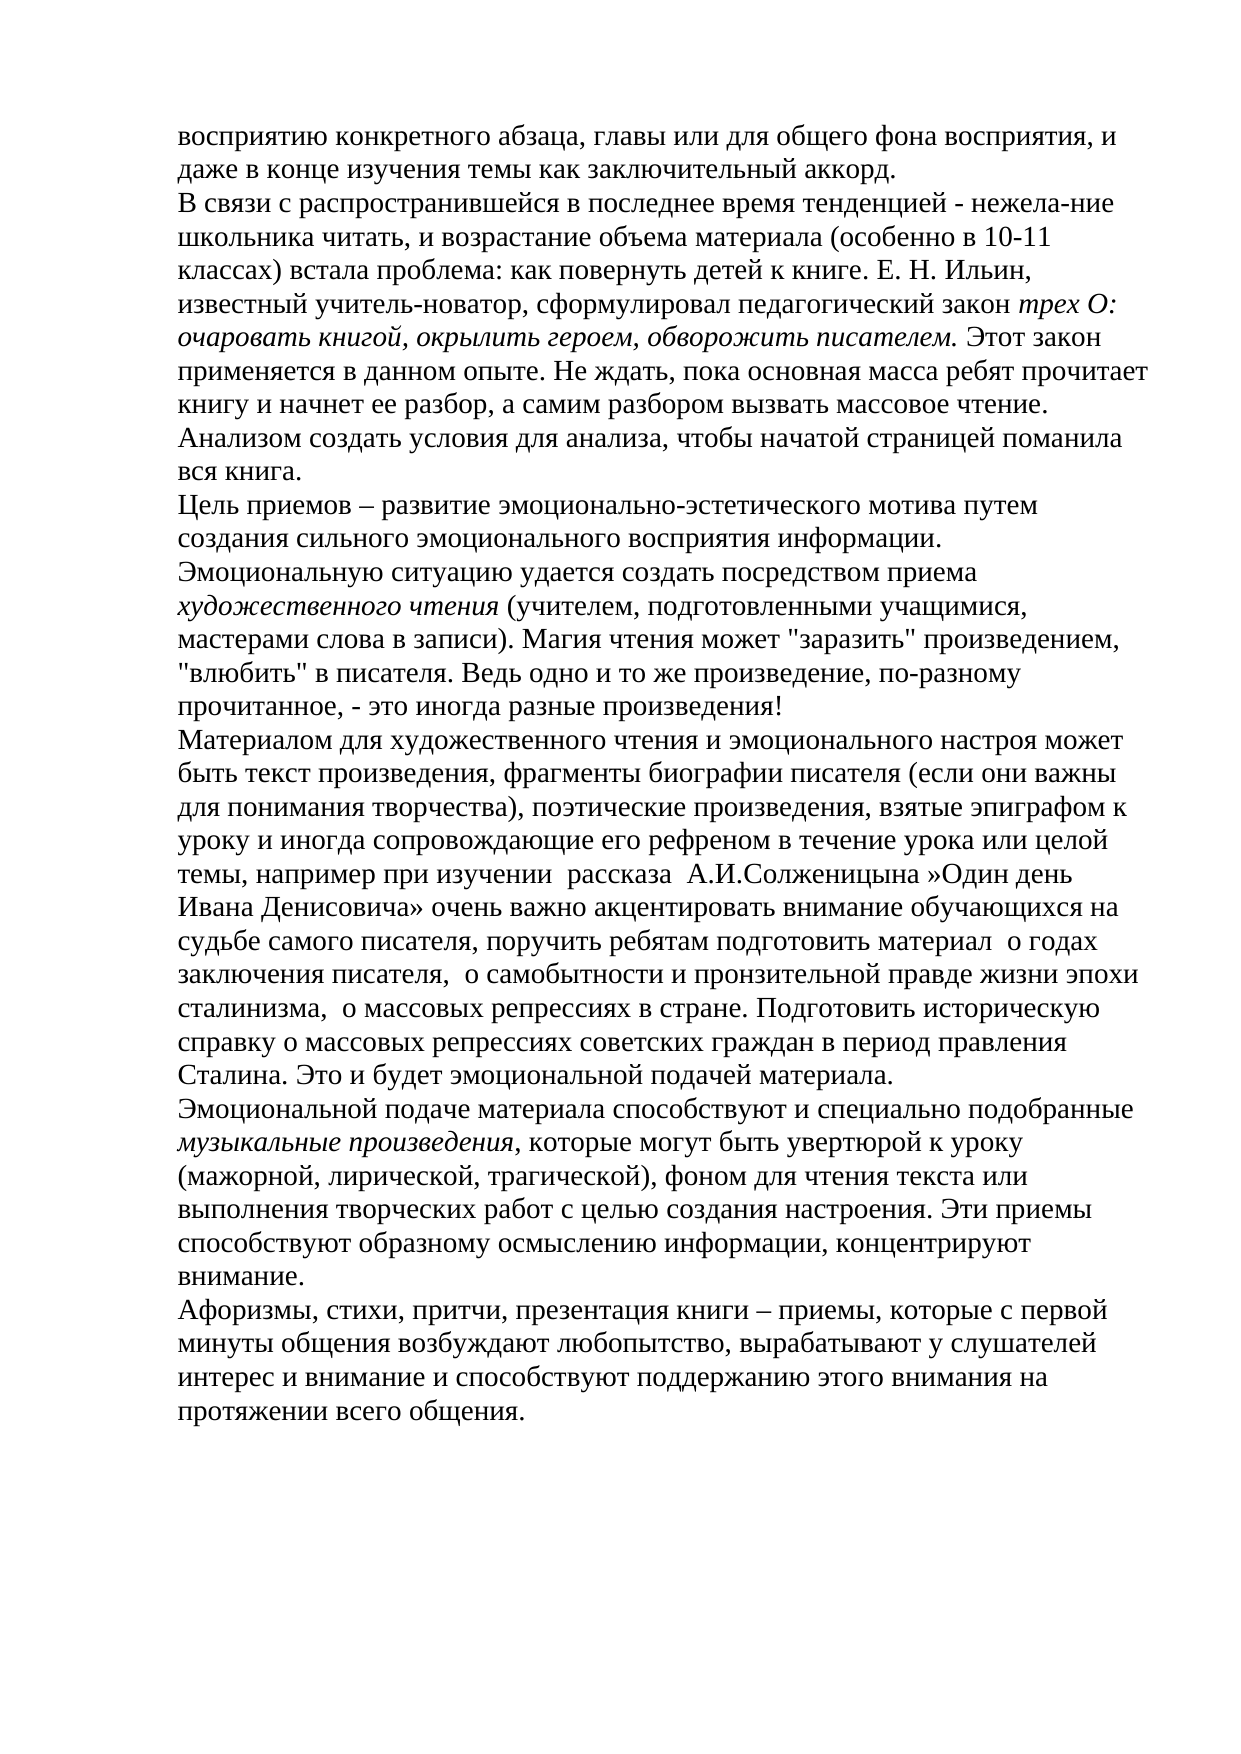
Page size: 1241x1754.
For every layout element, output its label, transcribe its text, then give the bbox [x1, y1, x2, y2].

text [177, 118, 1152, 185]
text Эмоциональную ситуацию удается создать посредством приема художественного чтения (учителем, подготовленными учащимися, мастерами слова в записи). Магия чтения может "заразить" произведением, "влюбить" в писателя. Ведь одно и то же произведение, по-разному прочитанное, - это иногда разные произведения! [177, 554, 1152, 722]
text Эмоциональной подаче материала способствуют и специально подобранные музыкальные произведения, которые могут быть увертюрой к уроку (мажорной, лирической, трагической), фоном для чтения текста или выполнения творческих работ с целью создания настроения. Эти приемы способствуют образному осмыслению информации, концентрируют внимание. [177, 1091, 1152, 1292]
text Материалом для художественного чтения и эмоционального настроя может быть текст произведения, фрагменты биографии писателя (если они важны для понимания творчества), поэтические произведения, взятые эпиграфом к уроку и иногда сопровождающие его рефреном в течение урока или целой темы, например при изучении рассказа А.И.Солженицына »Один день Ивана Денисовича» очень важно акцентировать внимание обучающихся на судьбе самого писателя, поручить ребятам подготовить материал о годах заключения писателя, о самобытности и пронзительной правде жизни эпохи сталинизма, о массовых репрессиях в стране. Подготовить историческую справку о массовых репрессиях советских граждан в период правления Сталина. Это и будет эмоциональной подачей материала. [177, 722, 1152, 1091]
text В связи с распространившейся в последнее время тенденцией - нежела-ние школьника читать, и возрастание объема материала (особенно в 10-11 классах) встала проблема: как повернуть детей к книге. Е. Н. Ильин, известный учитель-новатор, сформулировал педагогический закон трех О: очаровать книгой, окрылить героем, обворожить писателем. Этот закон применяется в данном опыте. Не ждать, пока основная масса ребят прочитает книгу и начнет ее разбор, а самим разбором вызвать массовое чтение. Анализом создать условия для анализа, чтобы начатой страницей поманила вся книга. [177, 185, 1152, 487]
text Цель приемов – развитие эмоционально-эстетического мотива путем создания сильного эмоционального восприятия информации. [177, 487, 1152, 554]
text Афоризмы, стихи, притчи, презентация книги – приемы, которые с первой минуты общения возбуждают любопытство, вырабатывают у слушателей интерес и внимание и способствуют поддержанию этого внимания на протяжении всего общения. [177, 1292, 1152, 1426]
